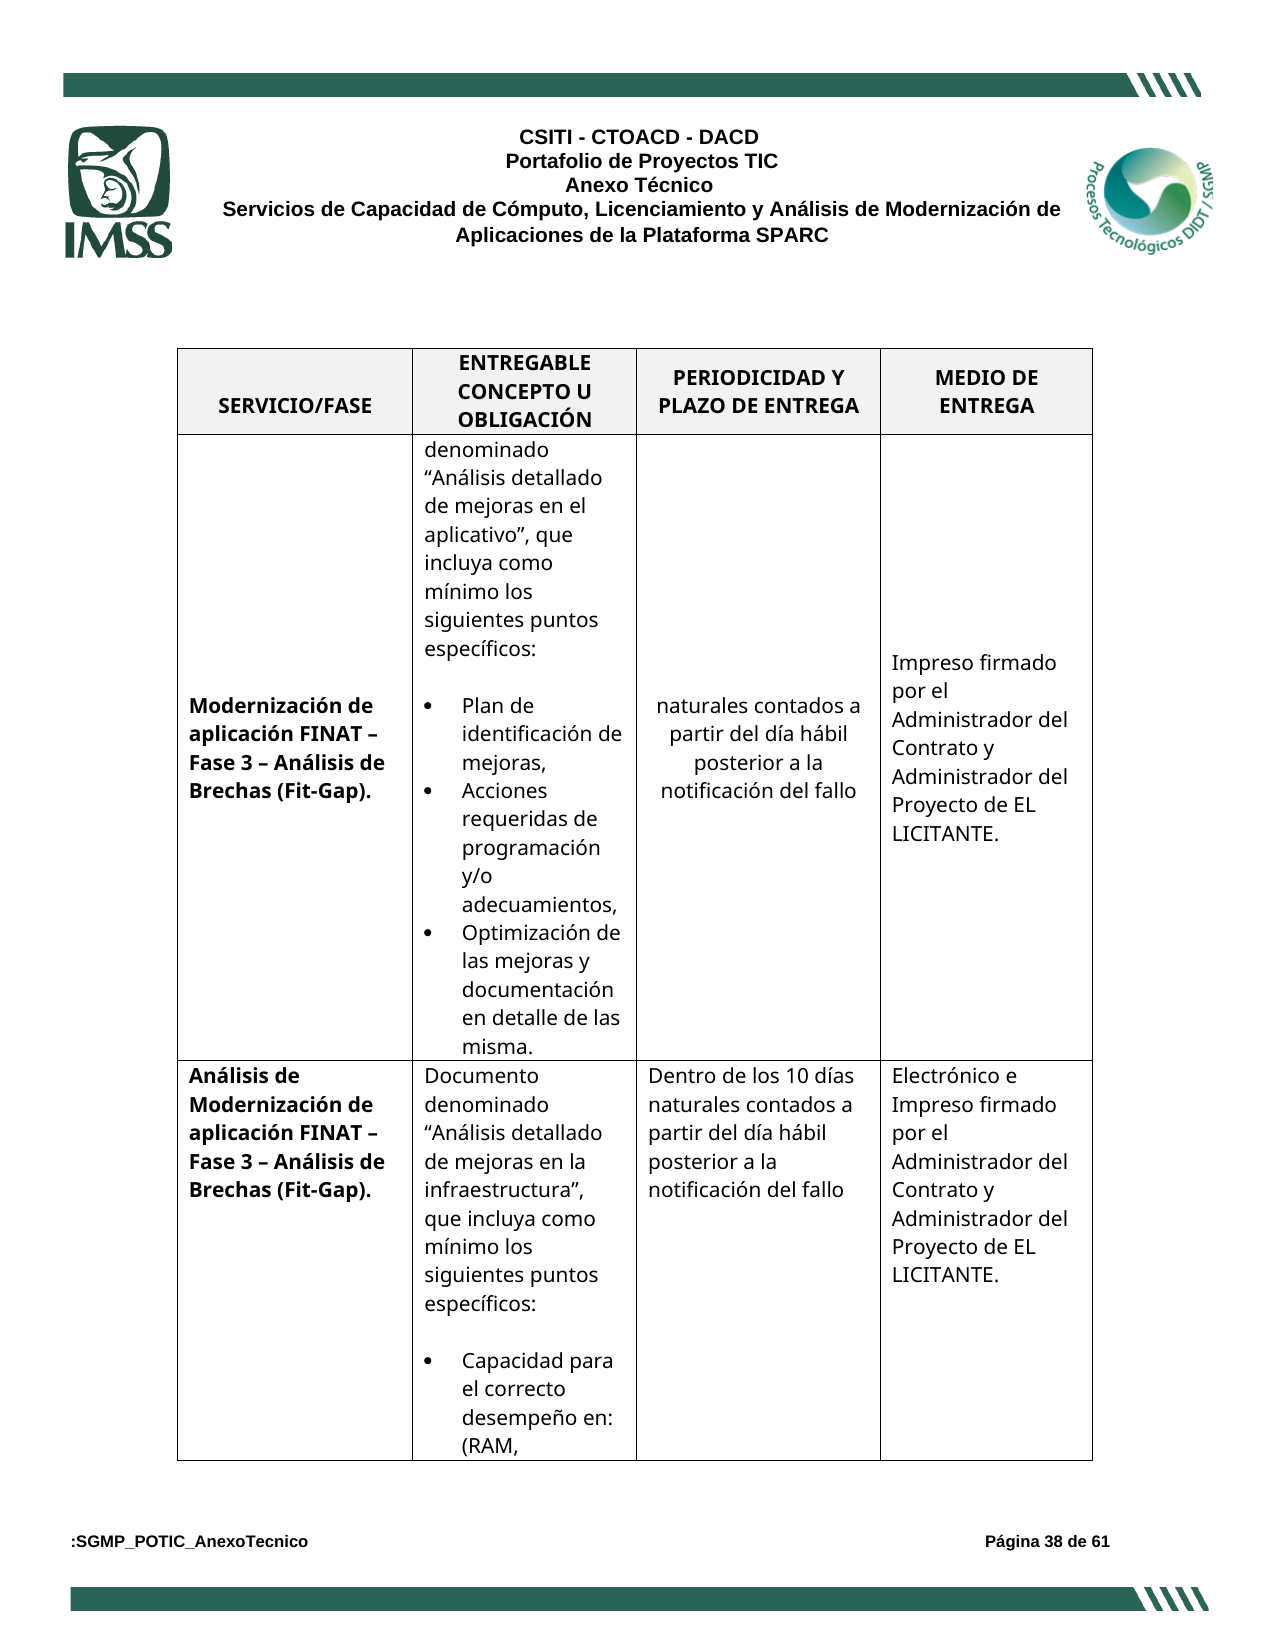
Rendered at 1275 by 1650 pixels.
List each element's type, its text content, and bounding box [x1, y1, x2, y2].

table_header SERVICIO/FASE [178, 349, 412, 434]
table_header PERIODICIDAD Y PLAZO DE ENTREGA [637, 349, 880, 434]
table_cell Análisis de Modernización de aplicación FINAT – Fase 3 – Análisis de Brechas (Fit-Gap). [178, 1061, 412, 1459]
table_cell Dentro de los 10 días naturales contados a partir del día hábil posterior a la notificación del fallo [637, 435, 880, 1060]
table_cell Electrónico e Impreso firmado por el Administrador del Contrato y Administrador del Proyecto de EL LICITANTE. [881, 435, 1092, 1060]
picture [63, 124, 173, 258]
picture [1084, 145, 1213, 254]
table_header MEDIO DE ENTREGA [881, 349, 1092, 434]
table_header ENTREGABLE CONCEPTO U OBLIGACIÓN [413, 349, 636, 434]
table_cell Análisis de Modernización de aplicación FINAT – Fase 3 – Análisis de Brechas (Fit-Gap). [178, 435, 412, 1060]
table_cell Dentro de los 10 días naturales contados a partir del día hábil posterior a la notificación del fallo [637, 1061, 880, 1459]
picture [70, 1587, 1209, 1611]
table_cell Electrónico e Impreso firmado por el Administrador del Contrato y Administrador del Proyecto de EL LICITANTE. [881, 1061, 1092, 1459]
picture [63, 73, 1202, 97]
